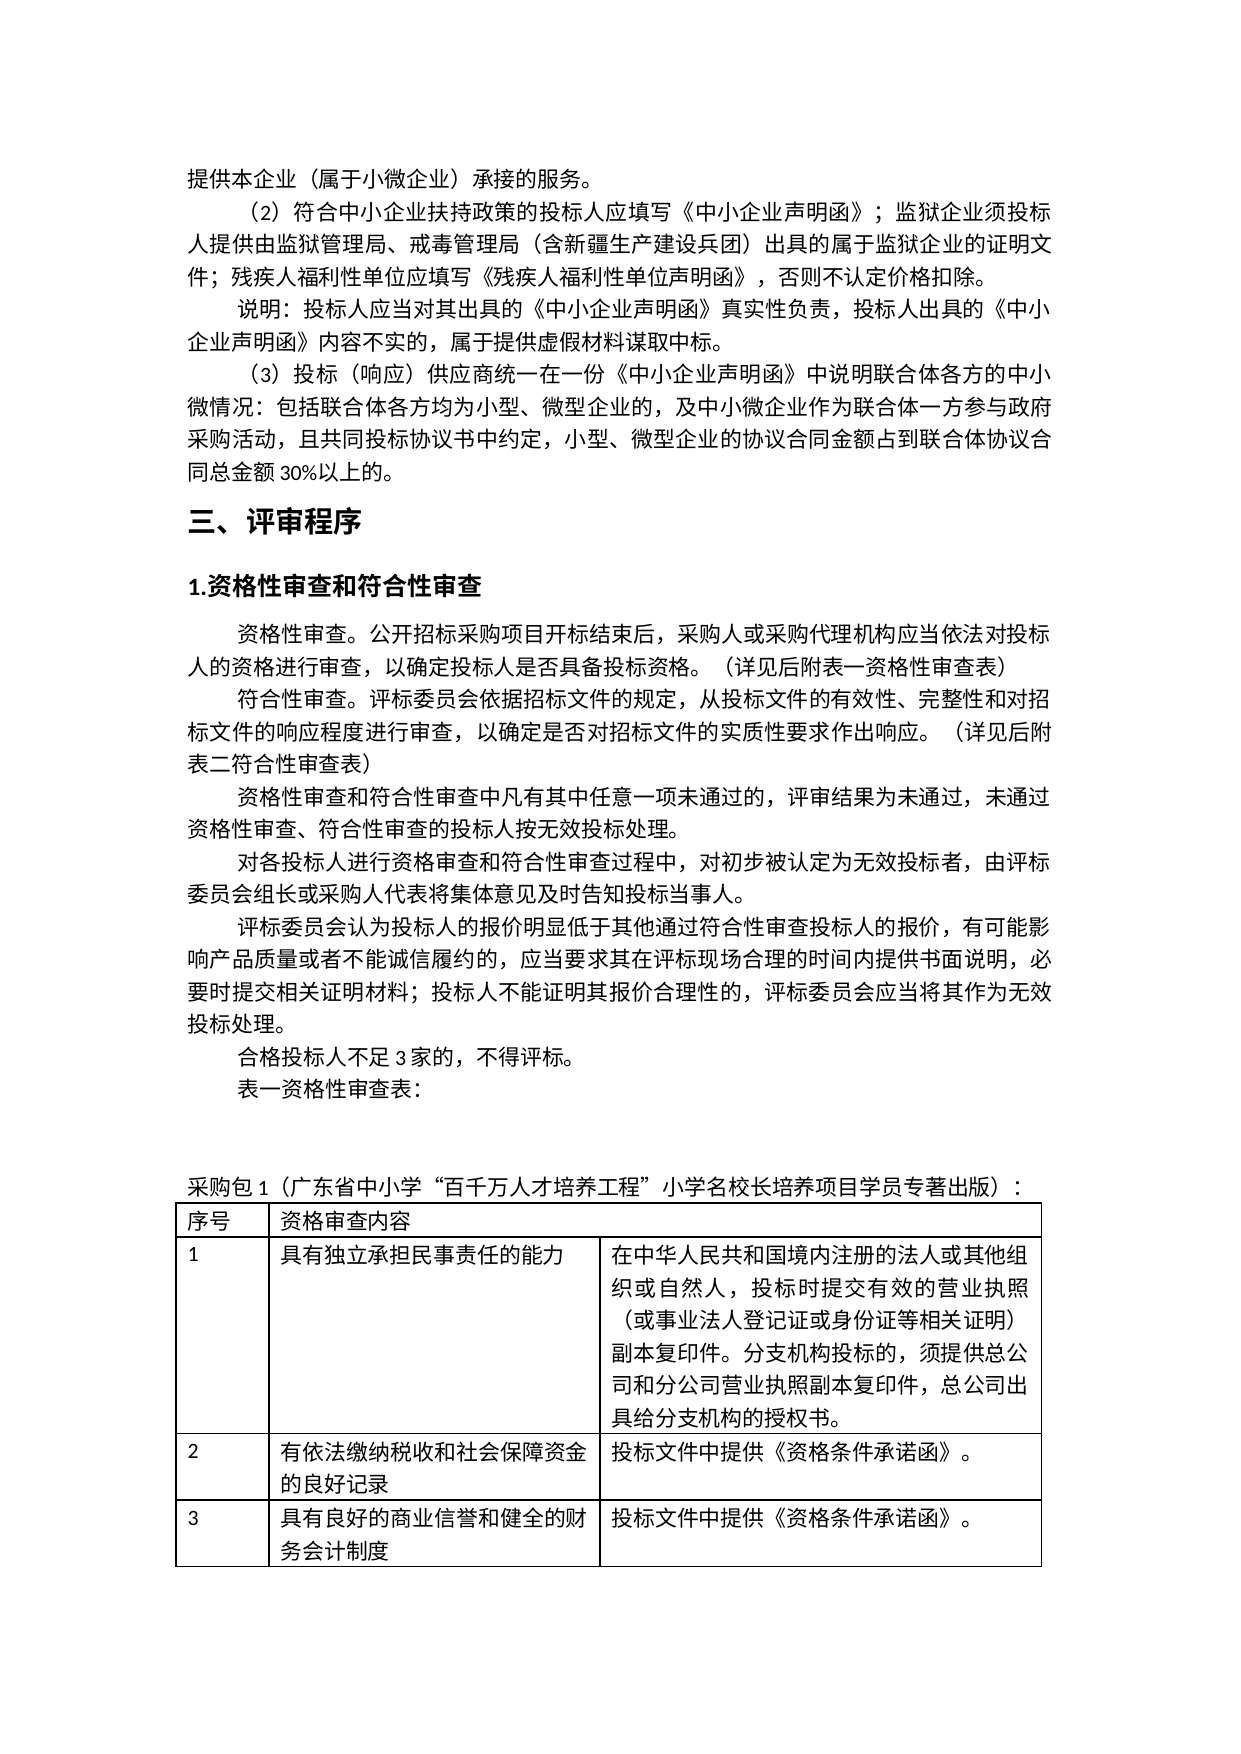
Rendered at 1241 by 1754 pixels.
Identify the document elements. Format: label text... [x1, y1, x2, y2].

text 对各投标人进行资格审查和符合性审查过程中，对初步被认定为无效投标者，由评标委员会组长或采购人代表将集体意见及时告知投标当事人。 [187, 844, 1053, 909]
text 资格性审查。公开招标采购项目开标结束后，采购人或采购代理机构应当依法对投标人的资格进行审查，以确定投标人是否具备投标资格。（详见后附表一资格性审查表） [187, 617, 1053, 682]
text （3）投标（响应）供应商统一在一份《中小企业声明函》中说明联合体各方的中小微情况：包括联合体各方均为小型、微型企业的，及中小微企业作为联合体一方参与政府采购活动，且共同投标协议书中约定，小型、微型企业的协议合同金额占到联合体协议合同总金额30%以上的。 [187, 357, 1053, 487]
table_header 资格审查内容 [270, 1204, 1041, 1236]
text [187, 162, 1053, 194]
table_cell 具有独立承担民事责任的能力 [270, 1238, 599, 1433]
text 符合性审查。评标委员会依据招标文件的规定，从投标文件的有效性、完整性和对招标文件的响应程度进行审查，以确定是否对招标文件的实质性要求作出响应。（详见后附表二符合性审查表） [187, 682, 1053, 779]
table_cell 有依法缴纳税收和社会保障资金的良好记录 [270, 1434, 599, 1499]
text 合格投标人不足3家的，不得评标。 [187, 1039, 1053, 1072]
text 1.资格性审查和符合性审查 [187, 552, 1053, 617]
text （2）符合中小企业扶持政策的投标人应填写《中小企业声明函》；监狱企业须投标人提供由监狱管理局、戒毒管理局（含新疆生产建设兵团）出具的属于监狱企业的证明文件；残疾人福利性单位应填写《残疾人福利性单位声明函》，否则不认定价格扣除。 [187, 194, 1053, 292]
text 三、评审程序 [187, 487, 1053, 552]
table_cell 投标文件中提供《资格条件承诺函》。 [601, 1434, 1041, 1499]
text 说明：投标人应当对其出具的《中小企业声明函》真实性负责，投标人出具的《中小企业声明函》内容不实的，属于提供虚假材料谋取中标。 [187, 292, 1053, 357]
table_cell 1 [177, 1238, 268, 1433]
table_cell 在中华人民共和国境内注册的法人或其他组织或自然人，投标时提交有效的营业执照（或事业法人登记证或身份证等相关证明）副本复印件。分支机构投标的，须提供总公司和分公司营业执照副本复印件，总公司出具给分支机构的授权书。 [601, 1238, 1041, 1433]
table_cell 具有良好的商业信誉和健全的财务会计制度 [270, 1501, 599, 1566]
text 资格性审查和符合性审查中凡有其中任意一项未通过的，评审结果为未通过，未通过资格性审查、符合性审查的投标人按无效投标处理。 [187, 779, 1053, 844]
table_cell 投标文件中提供《资格条件承诺函》。 [601, 1501, 1041, 1566]
text 表一资格性审查表： [187, 1072, 1053, 1104]
table_cell 3 [177, 1501, 268, 1566]
table_cell 2 [177, 1434, 268, 1499]
text 采购包1（广东省中小学“百千万人才培养工程”小学名校长培养项目学员专著出版）： [187, 1169, 1053, 1202]
table_header 序号 [177, 1204, 268, 1236]
text 评标委员会认为投标人的报价明显低于其他通过符合性审查投标人的报价，有可能影响产品质量或者不能诚信履约的，应当要求其在评标现场合理的时间内提供书面说明，必要时提交相关证明材料；投标人不能证明其报价合理性的，评标委员会应当将其作为无效投标处理。 [187, 909, 1053, 1039]
